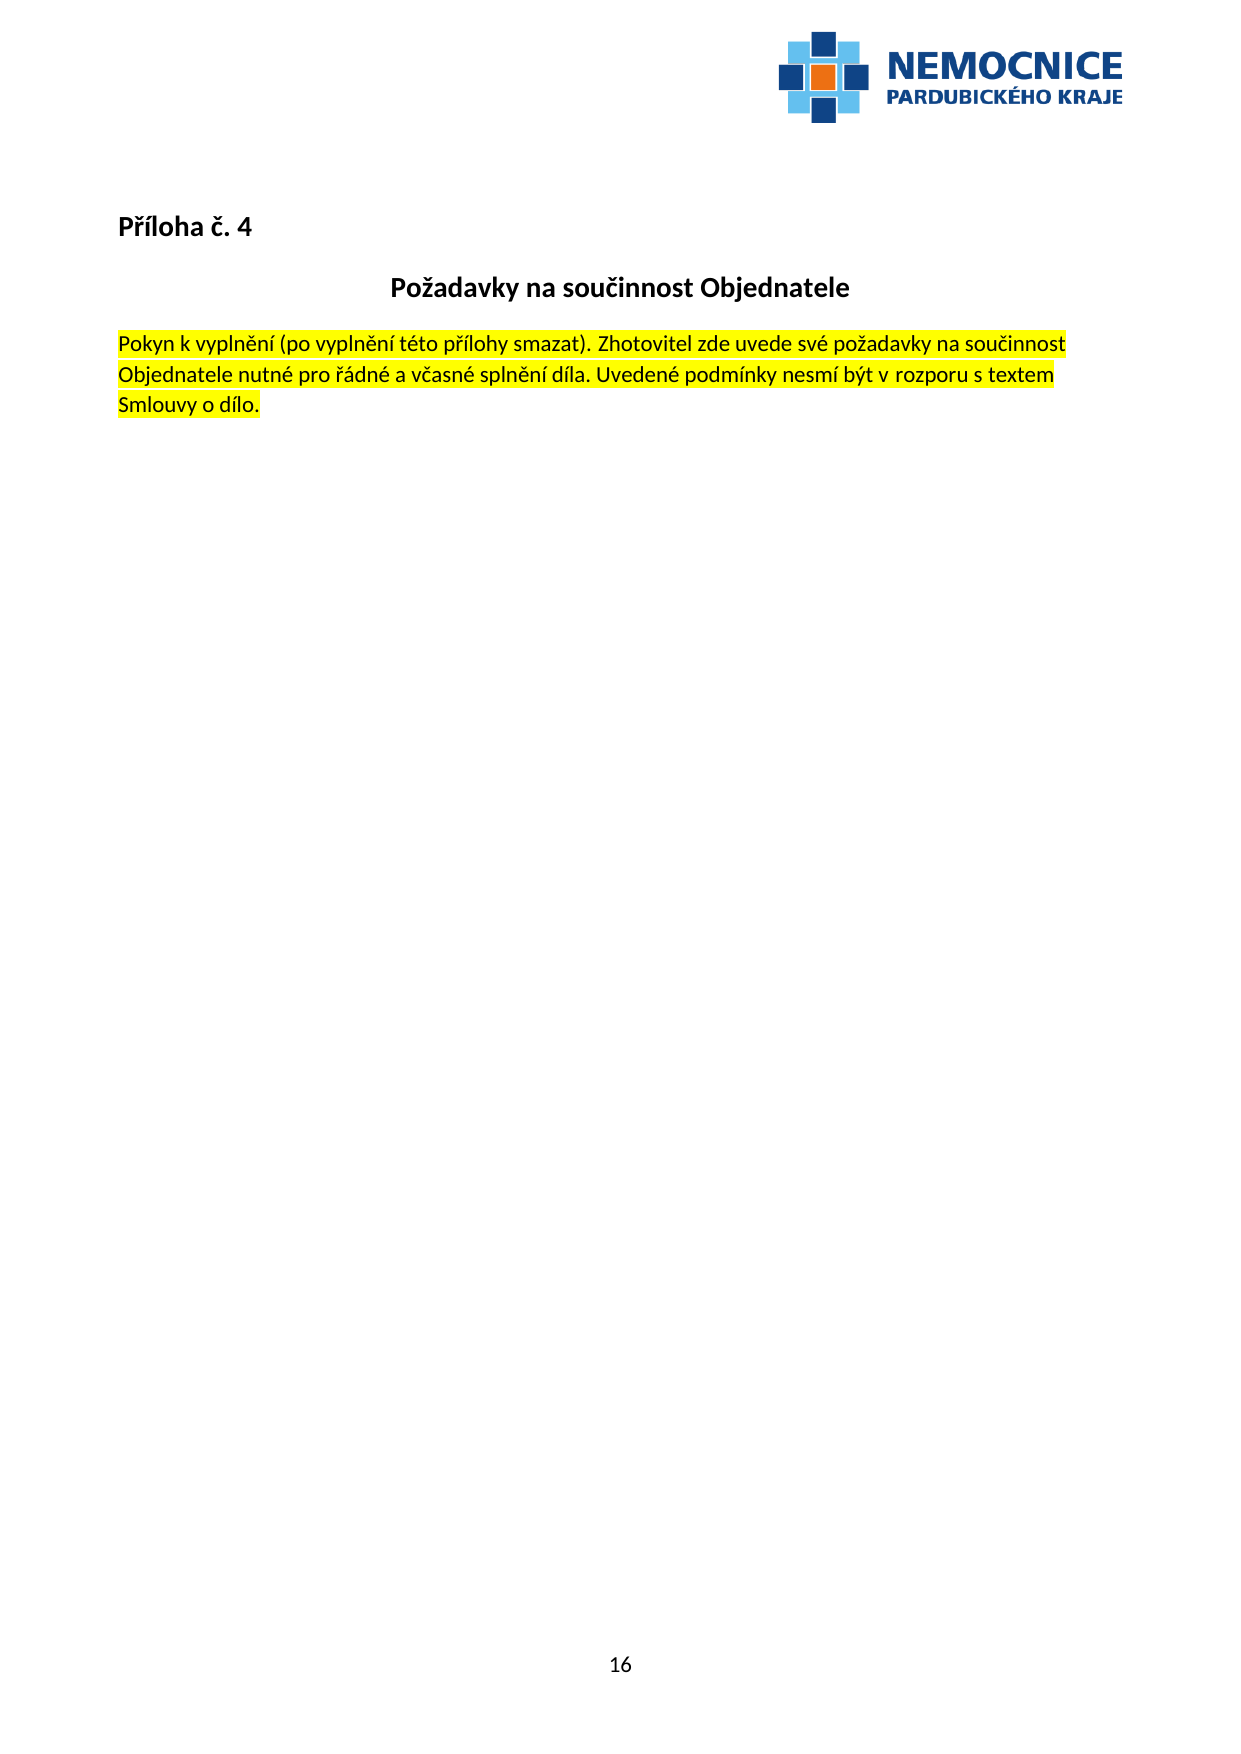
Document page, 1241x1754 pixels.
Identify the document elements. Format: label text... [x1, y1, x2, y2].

picture [777, 31, 1123, 124]
text Pokyn k vyplnění (po vyplnění této přílohy smazat). Zhotovitel zde uvede své požadavky na součinnost Objednatele nutné pro řádné a včasné splnění díla. Uvedené podmínky nesmí být v rozporu s textem Smlouvy o dílo. [118, 329, 1122, 418]
subtitle Požadavky na součinnost Objednatele [118, 269, 1122, 304]
subtitle Příloha č. 4 [118, 208, 1122, 244]
